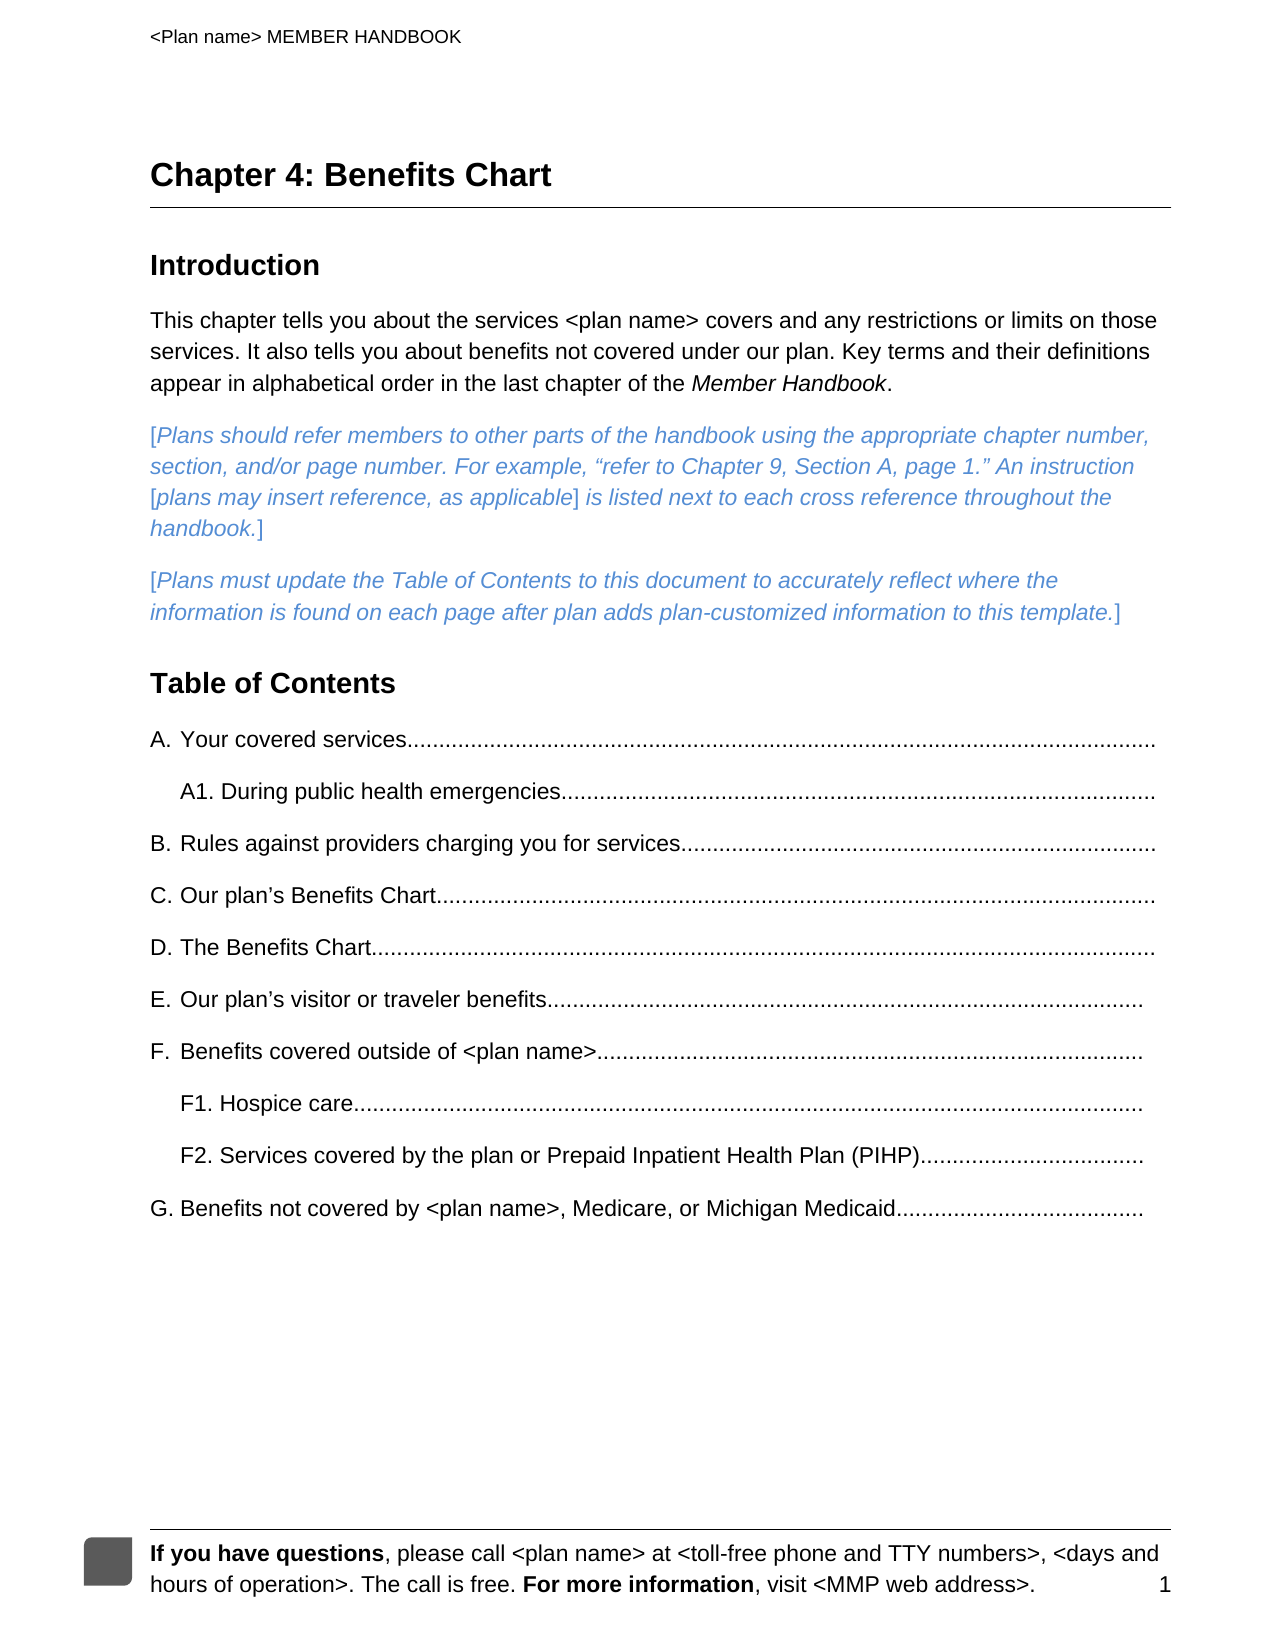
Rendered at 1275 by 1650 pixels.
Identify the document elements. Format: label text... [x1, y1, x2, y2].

text This chapter tells you about the services <plan name> covers and any restrictions or limits on those services. It also tells you about benefits not covered under our plan. Key terms and their definitions appear in alphabetical order in the last chapter of the Member Handbook. [150, 303, 1171, 397]
text [Plans should refer members to other parts of the handbook using the appropriate chapter number, section, and/or page number. For example, “refer to Chapter 9, Section A, page 1.” An instruction [plans may insert reference, as applicable] is listed next to each cross reference throughout the handbook.] [150, 418, 1171, 543]
text Table of Contents [150, 664, 1171, 701]
text Introduction [150, 245, 1171, 283]
text [Plans must update the Table of Contents to this document to accurately reflect where the information is found on each page after plan adds plan-customized information to this template.] [150, 564, 1171, 626]
text Chapter 4: Benefits Chart [150, 157, 1171, 207]
